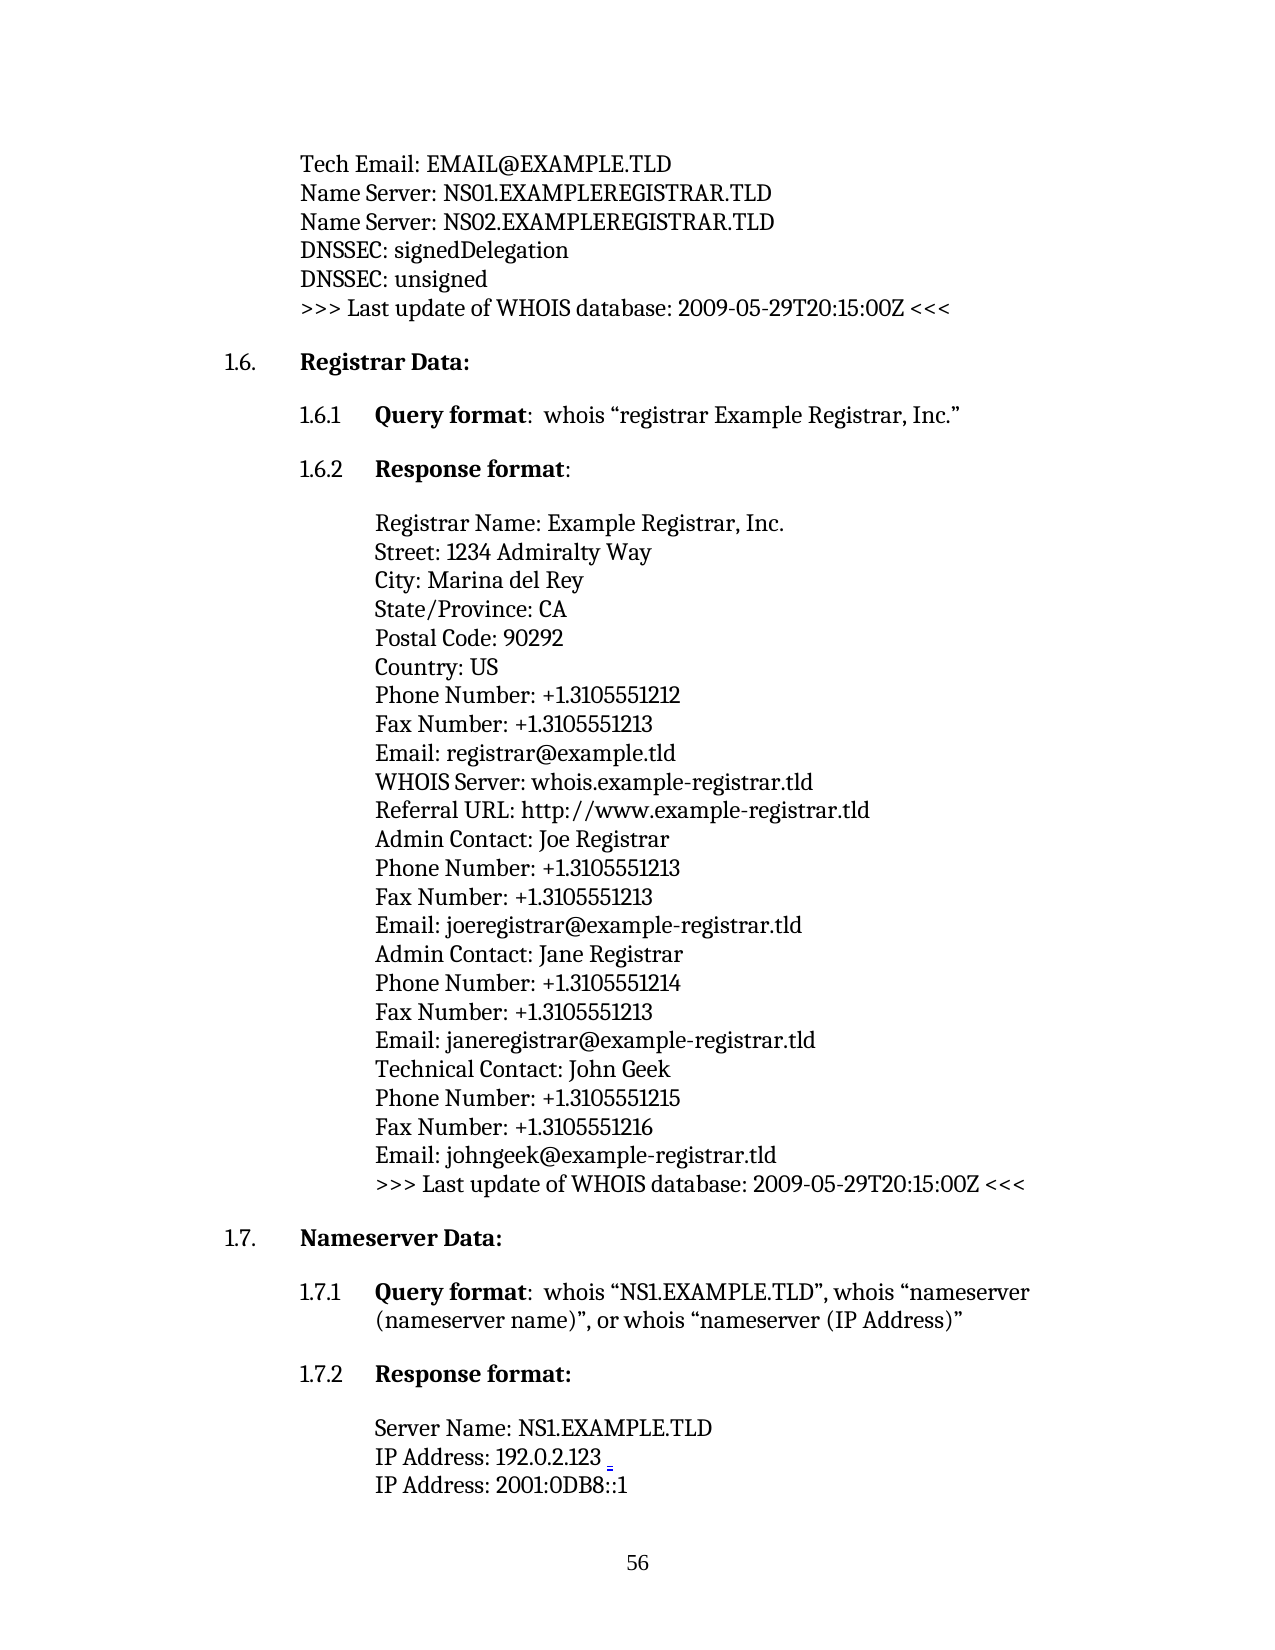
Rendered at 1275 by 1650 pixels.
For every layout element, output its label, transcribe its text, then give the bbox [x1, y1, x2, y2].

text Query format: whois “registrar Example Registrar, Inc.” [300, 401, 1125, 430]
text Response format: [300, 455, 1125, 484]
text Registrar Data: [225, 347, 1125, 376]
text Nameserver Data: [225, 1224, 1125, 1252]
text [300, 150, 1125, 322]
text Query format: whois “NS1.EXAMPLE.TLD”, whois “nameserver (nameserver name)”, or whois “nameserver (IP Address)” [300, 1277, 1125, 1335]
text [375, 1414, 1125, 1500]
text Response format: [300, 1360, 1125, 1389]
text Registrar Name: Example Registrar, Inc. Street: 1234 Admiralty Way City: Marina del Rey State/Province: CA Postal Code: 90292 Country: US Phone Number: +1.3105551212 Fax Number: +1.3105551213 Email: registrar@example.tld WHOIS Server: whois.example-registrar.tld Referral URL: http://www.example-registrar.tld Admin Contact: Joe Registrar Phone Number: +1.3105551213 Fax Number: +1.3105551213 Email: joeregistrar@example-registrar.tld Admin Contact: Jane Registrar Phone Number: +1.3105551214 Fax Number: +1.3105551213 Email: janeregistrar@example-registrar.tld Technical Contact: John Geek Phone Number: +1.3105551215 Fax Number: +1.3105551216 Email: johngeek@example-registrar.tld >>> Last update of WHOIS database: 2009-05-29T20:15:00Z <<< [375, 509, 1125, 1199]
